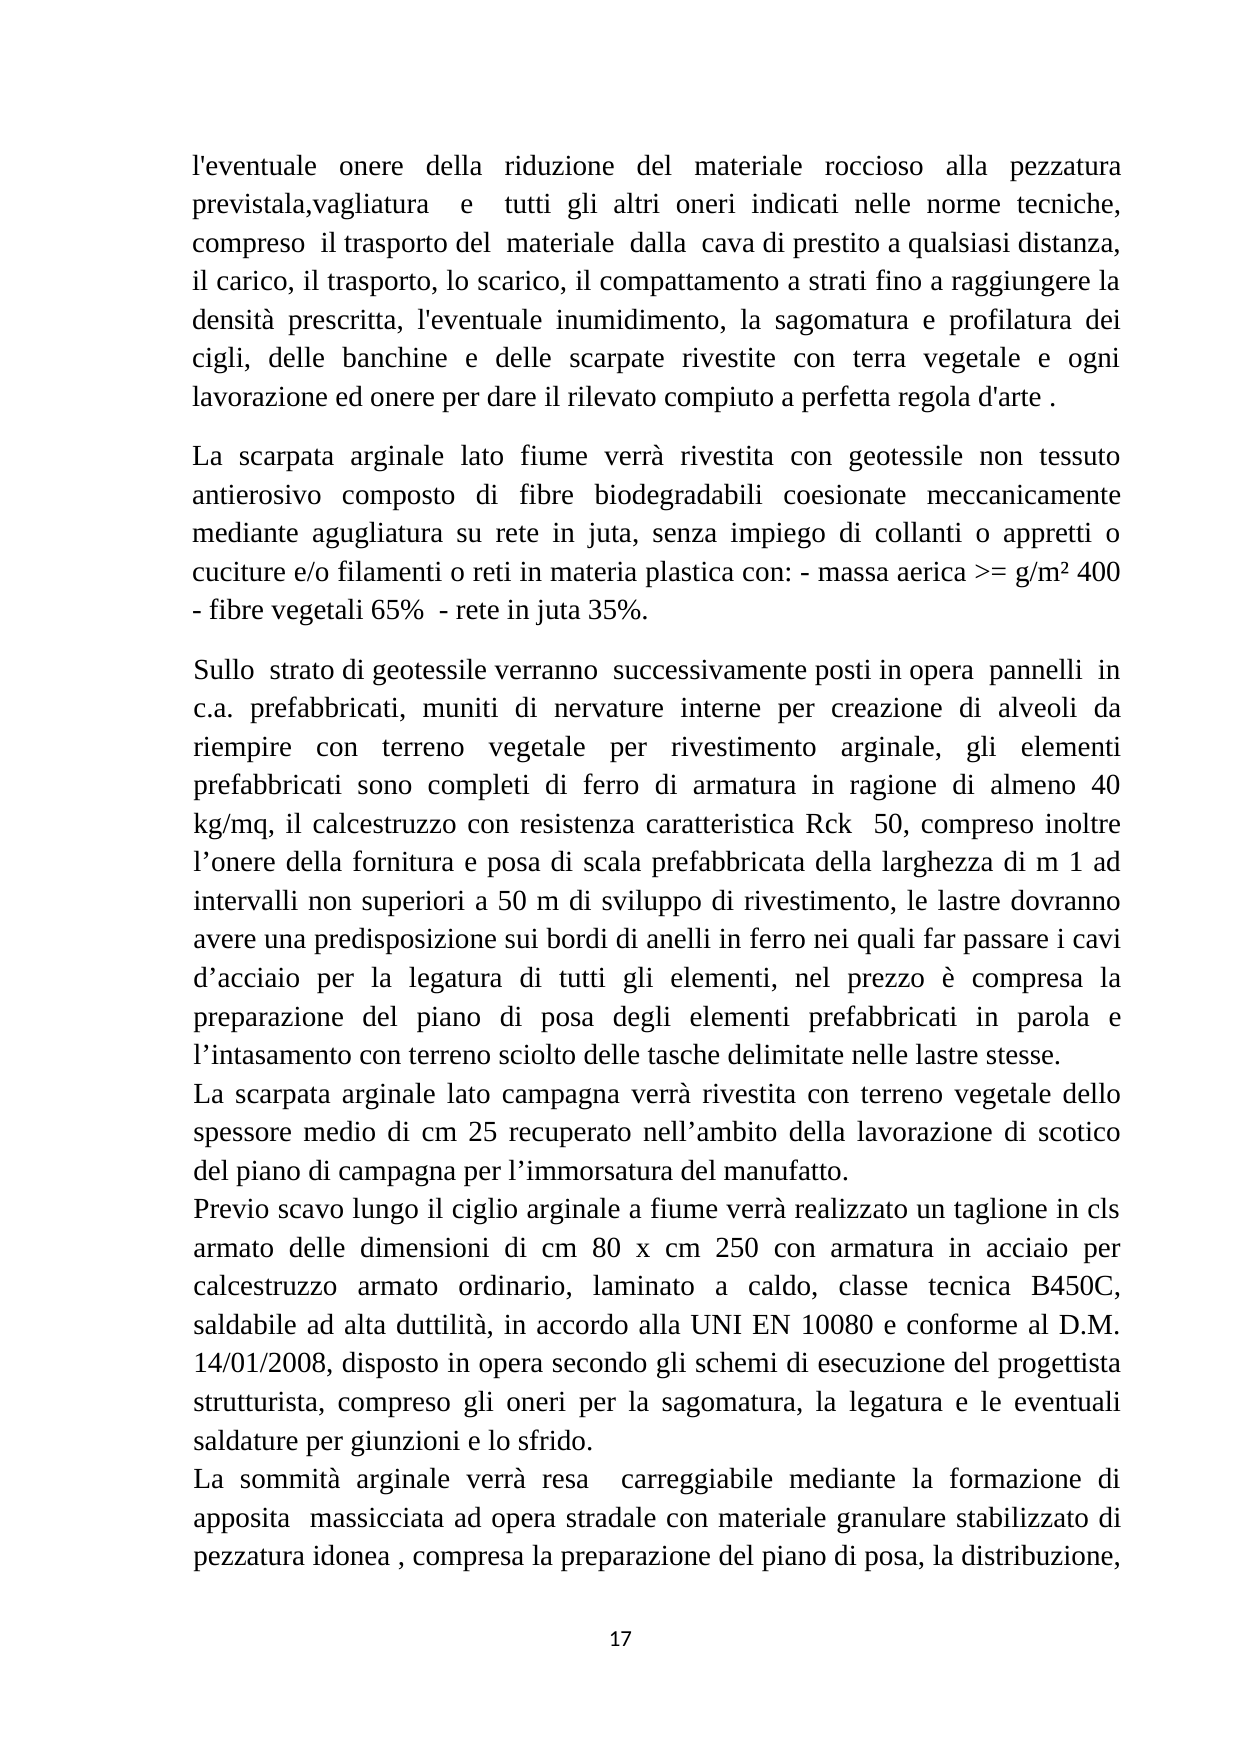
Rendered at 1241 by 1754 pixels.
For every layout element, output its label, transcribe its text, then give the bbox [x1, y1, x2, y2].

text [192, 148, 1122, 412]
list Sullo strato di geotessile verranno successivamente posti in opera pannelli in c.a. prefabbricati, muniti di nervature interne per creazione di alveoli da riempire con terreno vegetale per rivestimento arginale, gli elementi prefabbricati sono completi di ferro di armatura in ragione di almeno 40 kg/mq, il calcestruzzo con resistenza caratteristica Rck 50, compreso inoltre l’onere della fornitura e posa di scala prefabbricata della larghezza di m 1 ad intervalli non superiori a 50 m di sviluppo di rivestimento, le lastre dovranno avere una predisposizione sui bordi di anelli in ferro nei quali far passare i cavi d’acciaio per la legatura di tutti gli elementi, nel prezzo è compresa la preparazione del piano di posa degli elementi prefabbricati in parola e l’intasamento con terreno sciolto delle tasche delimitate nelle lastre stesse. [193, 652, 1122, 1071]
list Previo scavo lungo il ciglio arginale a fiume verrà realizzato un taglione in cls armato delle dimensioni di cm 80 x cm 250 con armatura in acciaio per calcestruzzo armato ordinario, laminato a caldo, classe tecnica B450C, saldabile ad alta duttilità, in accordo alla UNI EN 10080 e conforme al D.M. 14/01/2008, disposto in opera secondo gli schemi di esecuzione del progettista strutturista, compreso gli oneri per la sagomatura, la legatura e le eventuali saldature per giunzioni e lo sfrido. [193, 1191, 1122, 1456]
list La scarpata arginale lato campagna verrà rivestita con terreno vegetale dello spessore medio di cm 25 recuperato nell’ambito della lavorazione di scotico del piano di campagna per l’immorsatura del manufatto. [193, 1076, 1122, 1186]
text La scarpata arginale lato fiume verrà rivestita con geotessile non tessuto antierosivo composto di fibre biodegradabili coesionate meccanicamente mediante agugliatura su rete in juta, senza impiego di collanti o appretti o cuciture e/o filamenti o reti in materia plastica con: - massa aerica >= g/m² 400 - fibre vegetali 65% - rete in juta 35%. [192, 438, 1122, 626]
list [193, 1461, 1122, 1572]
